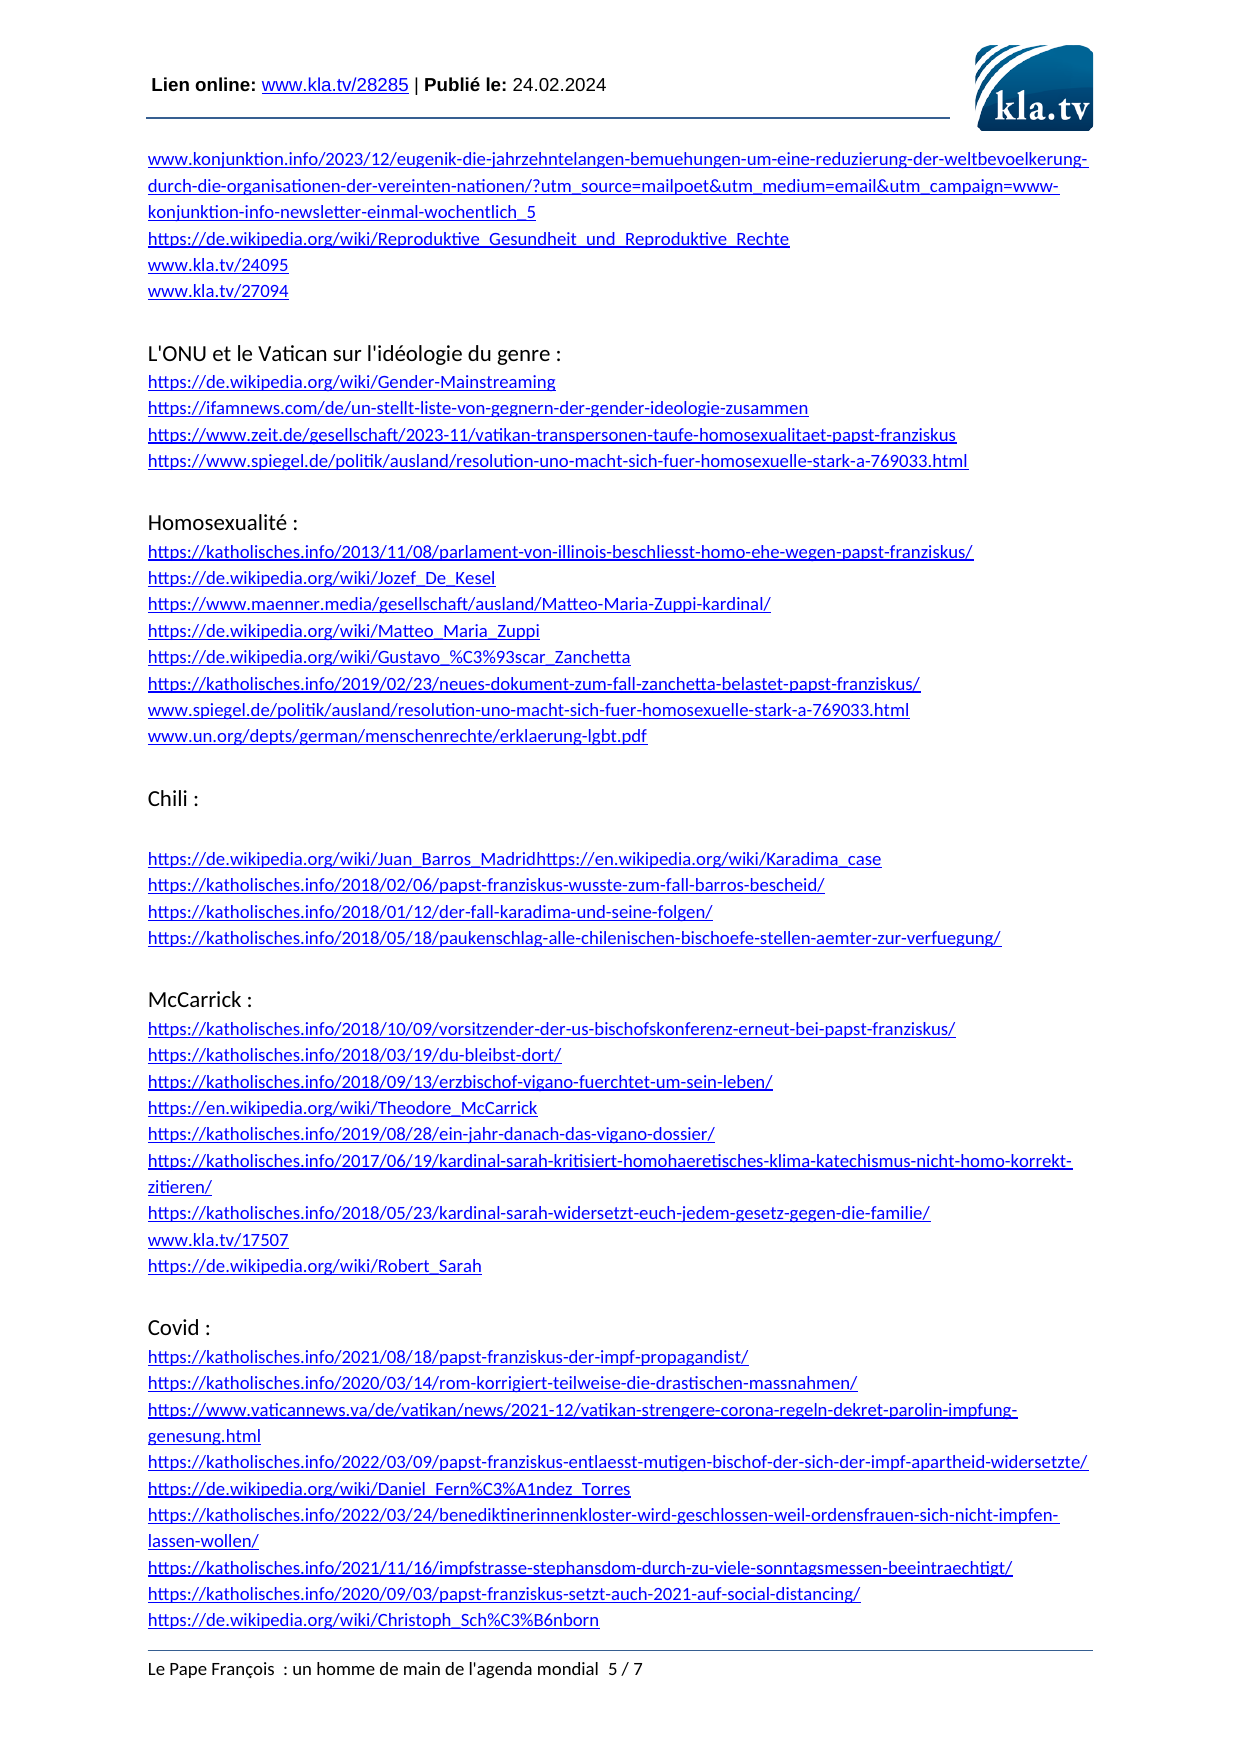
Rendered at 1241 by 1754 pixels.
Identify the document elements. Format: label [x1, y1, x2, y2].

text [148, 148, 1093, 1631]
